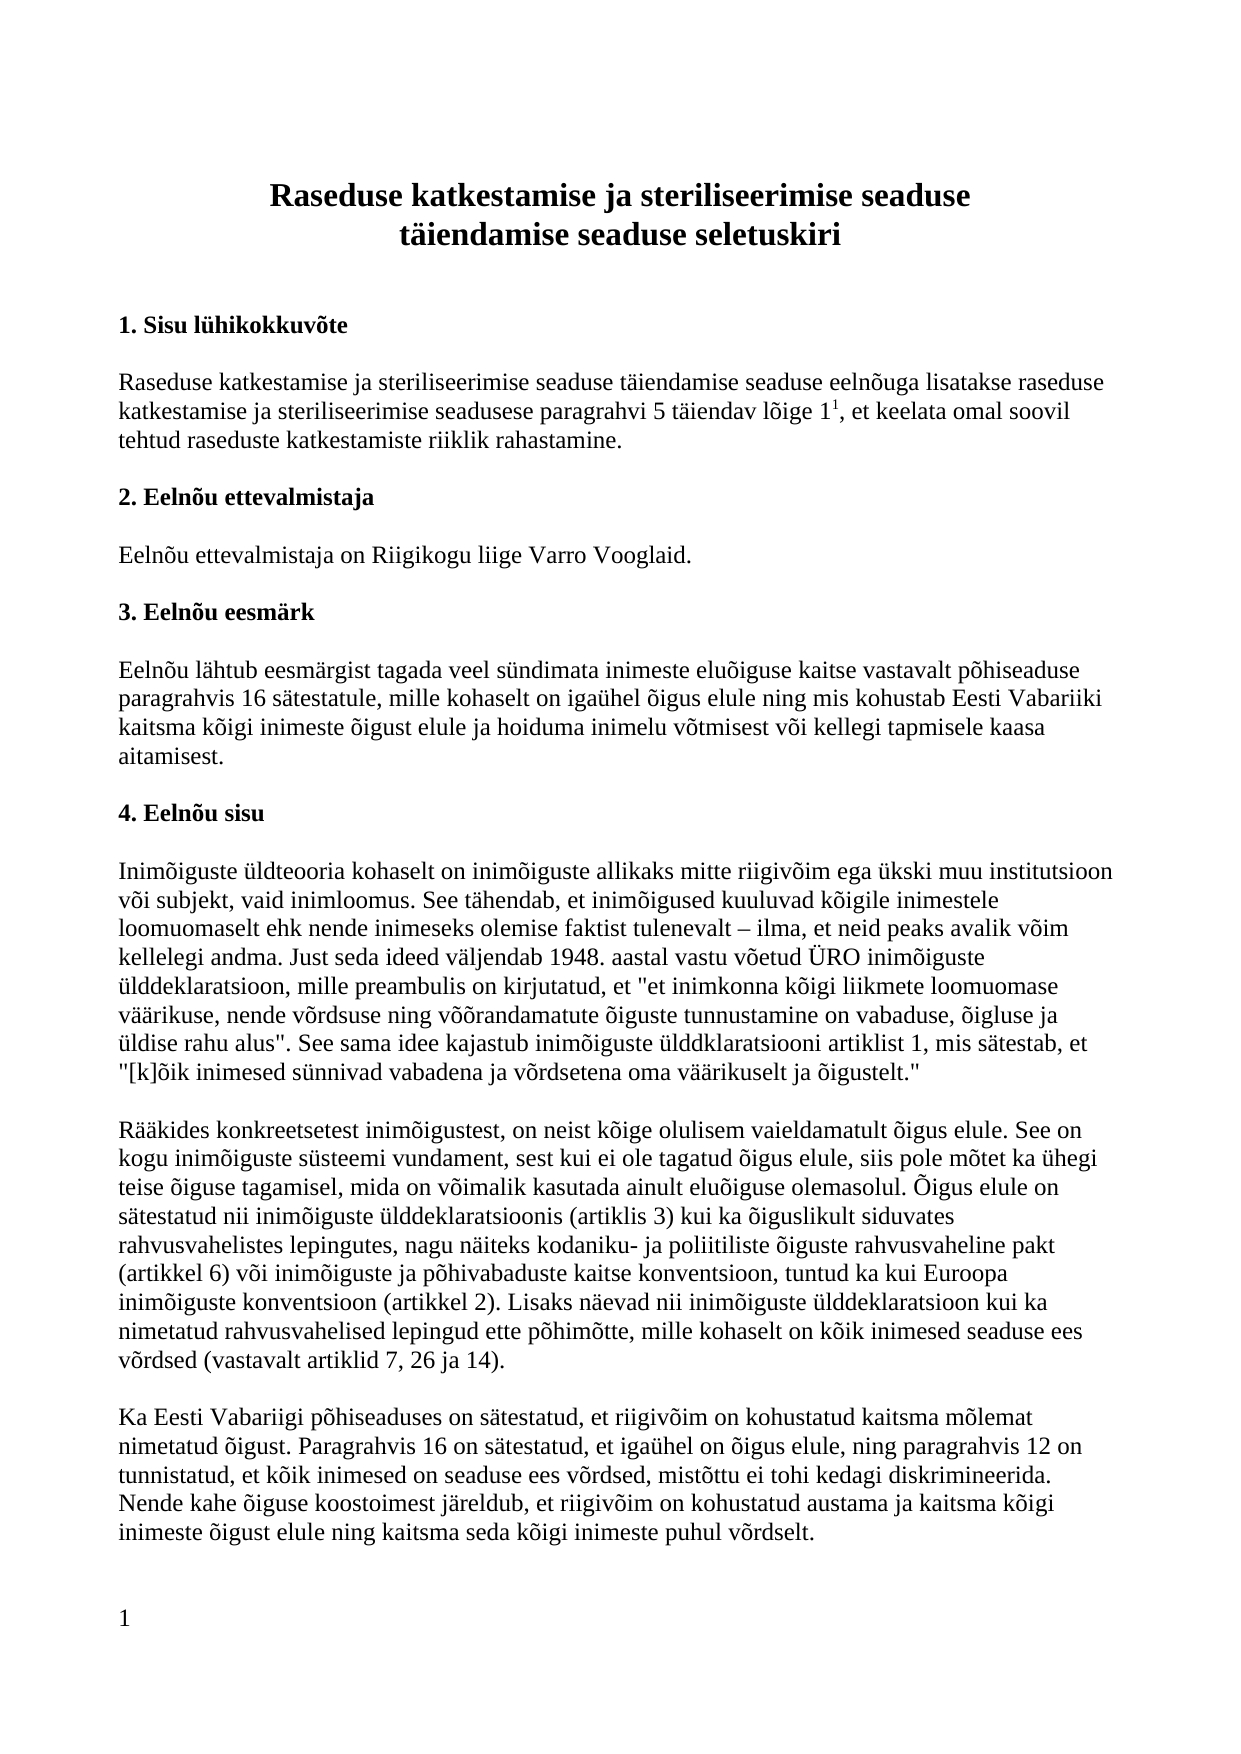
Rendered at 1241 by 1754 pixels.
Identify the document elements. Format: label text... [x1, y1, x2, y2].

text Ka Eesti Vabariigi põhiseaduses on sätestatud, et riigivõim on kohustatud kaitsma mõlemat nimetatud õigust. Paragrahvis 16 on sätestatud, et igaühel on õigus elule, ning paragrahvis 12 on tunnistatud, et kõik inimesed on seaduse ees võrdsed, mistõttu ei tohi kedagi diskrimineerida. Nende kahe õiguse koostoimest järeldub, et riigivõim on kohustatud austama ja kaitsma kõigi inimeste õigust elule ning kaitsma seda kõigi inimeste puhul võrdselt. [118, 1402, 1122, 1546]
text Raseduse katkestamise ja steriliseerimise seaduse täiendamise seaduse eelnõuga lisatakse raseduse katkestamise ja steriliseerimise seadusese paragrahvi 5 täiendav lõige 11, et keelata omal soovil tehtud raseduste katkestamiste riiklik rahastamine. [118, 367, 1122, 453]
text 1. Sisu lühikokkuvõte [118, 310, 1122, 338]
text 4. Eelnõu sisu [118, 798, 1122, 827]
text Inimõiguste üldteooria kohaselt on inimõiguste allikaks mitte riigivõim ega ükski muu institutsioon või subjekt, vaid inimloomus. See tähendab, et inimõigused kuuluvad kõigile inimestele loomuomaselt ehk nende inimeseks olemise faktist tulenevalt – ilma, et neid peaks avalik võim kellelegi andma. Just seda ideed väljendab 1948. aastal vastu võetud ÜRO inimõiguste ülddeklaratsioon, mille preambulis on kirjutatud, et "et inimkonna kõigi liikmete loomuomase väärikuse, nende võrdsuse ning võõrandamatute õiguste tunnustamine on vabaduse, õigluse ja üldise rahu alus". See sama idee kajastub inimõiguste ülddklaratsiooni artiklist 1, mis sätestab, et "[k]õik inimesed sünnivad vabadena ja võrdsetena oma väärikuselt ja õigustelt." [118, 856, 1122, 1086]
text täiendamise seaduse seletuskiri [118, 214, 1122, 252]
text Rääkides konkreetsetest inimõigustest, on neist kõige olulisem vaieldamatult õigus elule. See on kogu inimõiguste süsteemi vundament, sest kui ei ole tagatud õigus elule, siis pole mõtet ka ühegi teise õiguse tagamisel, mida on võimalik kasutada ainult eluõiguse olemasolul. Õigus elule on sätestatud nii inimõiguste ülddeklaratsioonis (artiklis 3) kui ka õiguslikult siduvates rahvusvahelistes lepingutes, nagu näiteks kodaniku- ja poliitiliste õiguste rahvusvaheline pakt (artikkel 6) või inimõiguste ja põhivabaduste kaitse konventsioon, tuntud ka kui Euroopa inimõiguste konventsioon (artikkel 2). Lisaks näevad nii inimõiguste ülddeklaratsioon kui ka nimetatud rahvusvahelised lepingud ette põhimõtte, mille kohaselt on kõik inimesed seaduse ees võrdsed (vastavalt artiklid 7, 26 ja 14). [118, 1115, 1122, 1373]
text Eelnõu lähtub eesmärgist tagada veel sündimata inimeste eluõiguse kaitse vastavalt põhiseaduse paragrahvis 16 sätestatule, mille kohaselt on igaühel õigus elule ning mis kohustab Eesti Vabariiki kaitsma kõigi inimeste õigust elule ja hoiduma inimelu võtmisest või kellegi tapmisele kaasa aitamisest. [118, 655, 1122, 770]
text 2. Eelnõu ettevalmistaja [118, 482, 1122, 511]
text 3. Eelnõu eesmärk [118, 597, 1122, 626]
text Eelnõu ettevalmistaja on Riigikogu liige Varro Vooglaid. [118, 540, 1122, 568]
text Raseduse katkestamise ja steriliseerimise seaduse [118, 176, 1122, 214]
